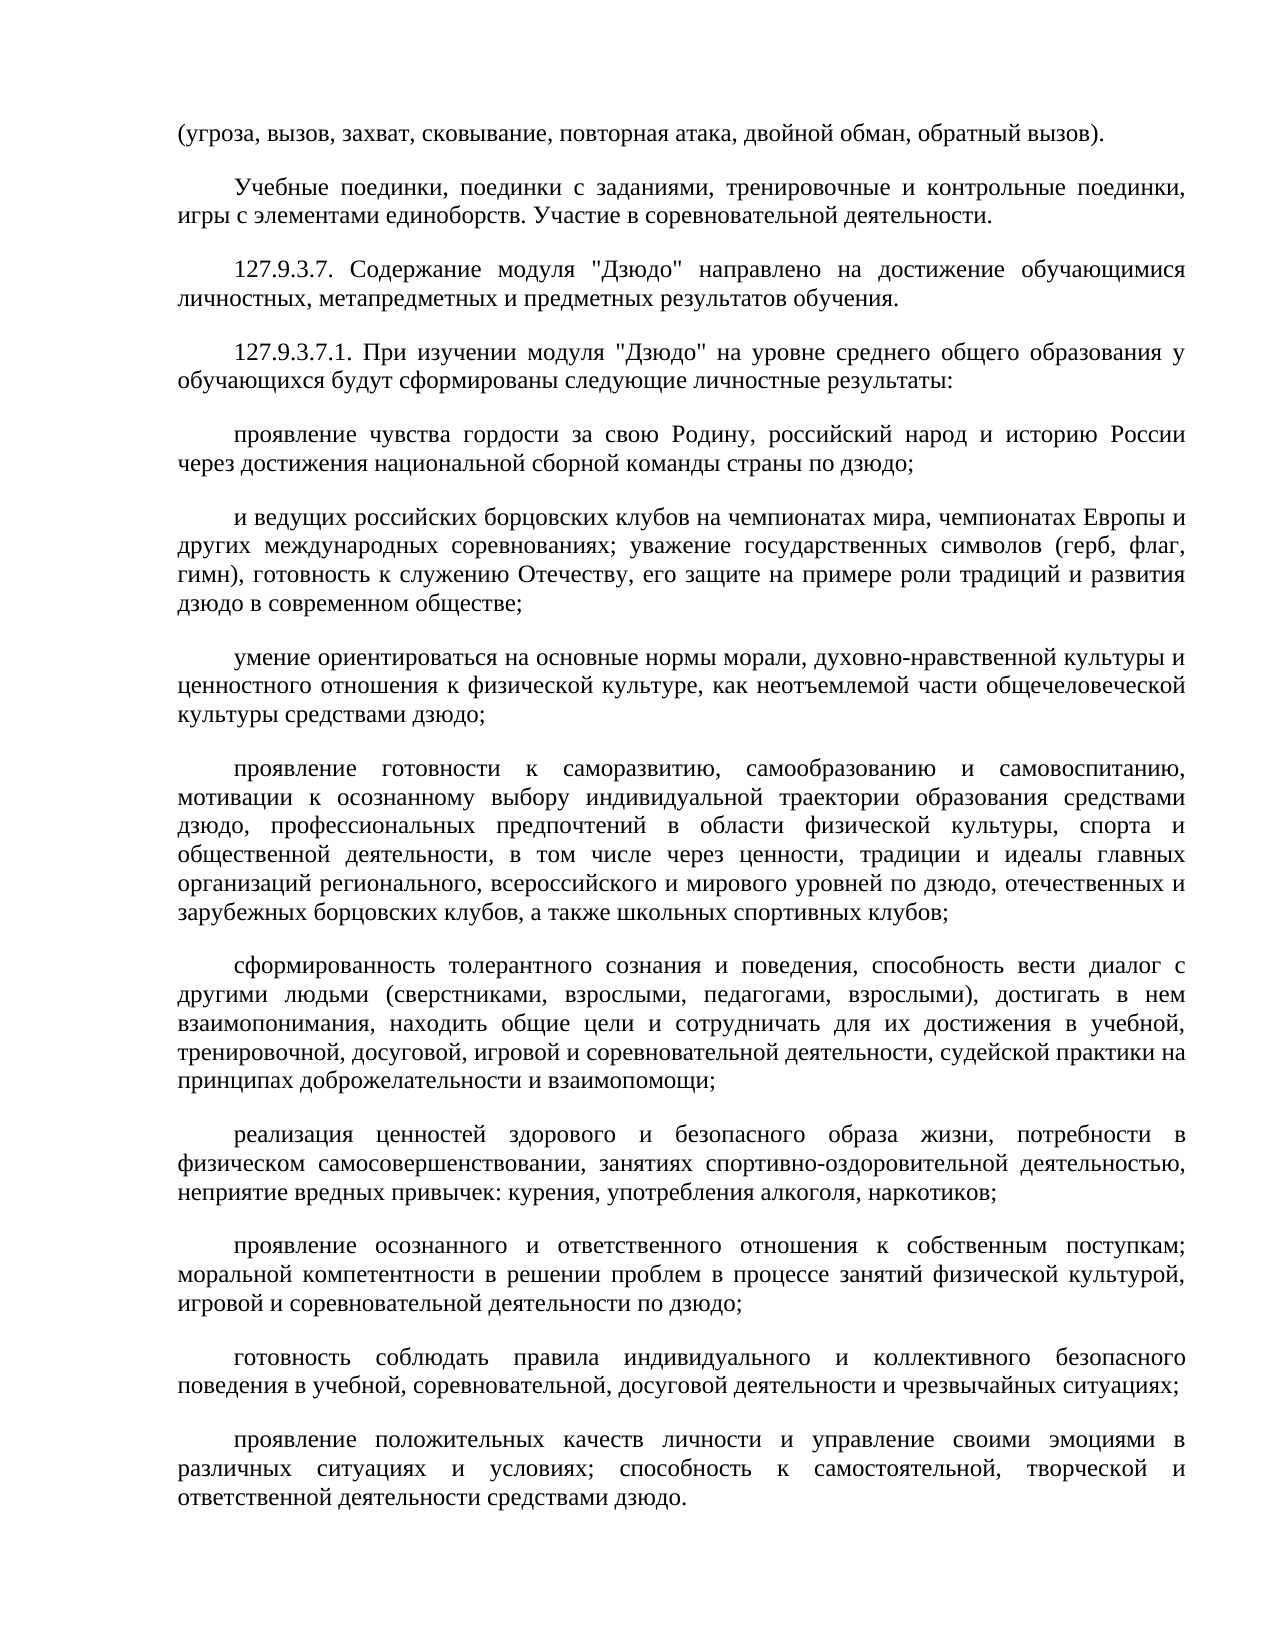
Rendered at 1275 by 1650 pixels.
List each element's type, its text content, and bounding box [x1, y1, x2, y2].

text проявление чувства гордости за свою Родину, российский народ и историю России через достижения национальной сборной команды страны по дзюдо; [177, 419, 1186, 477]
text 127.9.3.7. Содержание модуля "Дзюдо" направлено на достижение обучающимися личностных, метапредметных и предметных результатов обучения. [177, 254, 1186, 312]
text готовность соблюдать правила индивидуального и коллективного безопасного поведения в учебной, соревновательной, досуговой деятельности и чрезвычайных ситуациях; [177, 1342, 1186, 1399]
text 127.9.3.7.1. При изучении модуля "Дзюдо" на уровне среднего общего образования у обучающихся будут сформированы следующие личностные результаты: [177, 337, 1186, 394]
text реализация ценностей здорового и безопасного образа жизни, потребности в физическом самосовершенствовании, занятиях спортивно-оздоровительной деятельностью, неприятие вредных привычек: курения, употребления алкоголя, наркотиков; [177, 1119, 1186, 1206]
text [177, 118, 1186, 147]
text сформированность толерантного сознания и поведения, способность вести диалог с другими людьми (сверстниками, взрослыми, педагогами, взрослыми), достигать в нем взаимопонимания, находить общие цели и сотрудничать для их достижения в учебной, тренировочной, досуговой, игровой и соревновательной деятельности, судейской практики на принципах доброжелательности и взаимопомощи; [177, 951, 1186, 1094]
text Учебные поединки, поединки с заданиями, тренировочные и контрольные поединки, игры с элементами единоборств. Участие в соревновательной деятельности. [177, 172, 1186, 229]
text и ведущих российских борцовских клубов на чемпионатах мира, чемпионатах Европы и других международных соревнованиях; уважение государственных символов (герб, флаг, гимн), готовность к служению Отечеству, его защите на примере роли традиций и развития дзюдо в современном обществе; [177, 502, 1186, 617]
text проявление готовности к саморазвитию, самообразованию и самовоспитанию, мотивации к осознанному выбору индивидуальной траектории образования средствами дзюдо, профессиональных предпочтений в области физической культуры, спорта и общественной деятельности, в том числе через ценности, традиции и идеалы главных организаций регионального, всероссийского и мирового уровней по дзюдо, отечественных и зарубежных борцовских клубов, а также школьных спортивных клубов; [177, 753, 1186, 926]
text проявление положительных качеств личности и управление своими эмоциями в различных ситуациях и условиях; способность к самостоятельной, творческой и ответственной деятельности средствами дзюдо. [177, 1424, 1186, 1511]
text умение ориентироваться на основные нормы морали, духовно-нравственной культуры и ценностного отношения к физической культуре, как неотъемлемой части общечеловеческой культуры средствами дзюдо; [177, 642, 1186, 728]
text проявление осознанного и ответственного отношения к собственным поступкам; моральной компетентности в решении проблем в процессе занятий физической культурой, игровой и соревновательной деятельности по дзюдо; [177, 1231, 1186, 1317]
